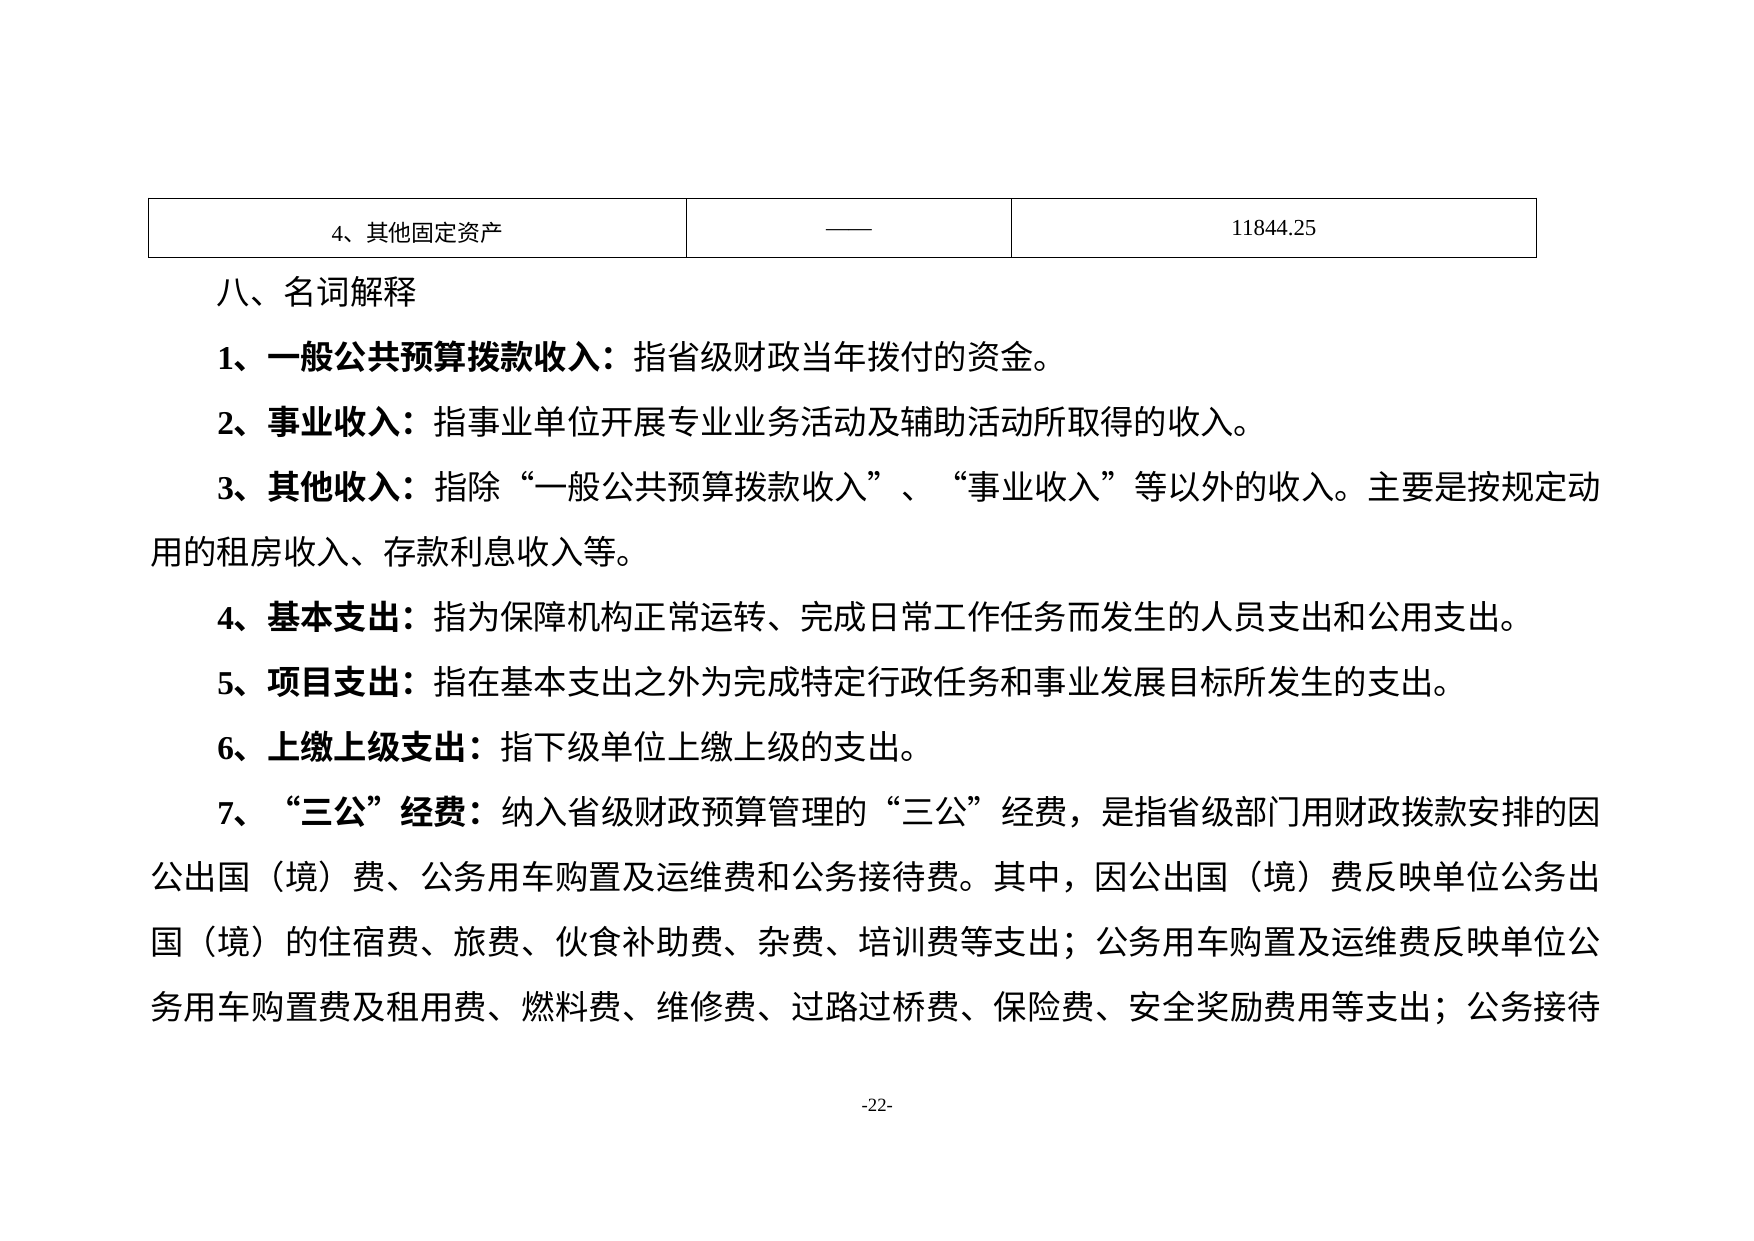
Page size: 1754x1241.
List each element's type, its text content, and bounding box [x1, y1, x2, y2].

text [150, 778, 1604, 1038]
text 5、项目支出：指在基本支出之外为完成特定行政任务和事业发展目标所发生的支出。 [150, 648, 1604, 713]
text 4、基本支出：指为保障机构正常运转、完成日常工作任务而发生的人员支出和公用支出。 [150, 583, 1604, 648]
text 3、其他收入：指除“一般公共预算拨款收入”、“事业收入”等以外的收入。主要是按规定动用的租房收入、存款利息收入等。 [150, 453, 1604, 583]
table_cell —— [687, 199, 1011, 257]
text 1、一般公共预算拨款收入：指省级财政当年拨付的资金。 [150, 323, 1604, 388]
table_cell 11844.25 [1012, 199, 1536, 257]
text 2、事业收入：指事业单位开展专业业务活动及辅助活动所取得的收入。 [150, 388, 1604, 453]
table_cell 4、其他固定资产 [149, 199, 686, 257]
text 八、名词解释 [150, 258, 1604, 323]
text 6、上缴上级支出：指下级单位上缴上级的支出。 [150, 713, 1604, 778]
